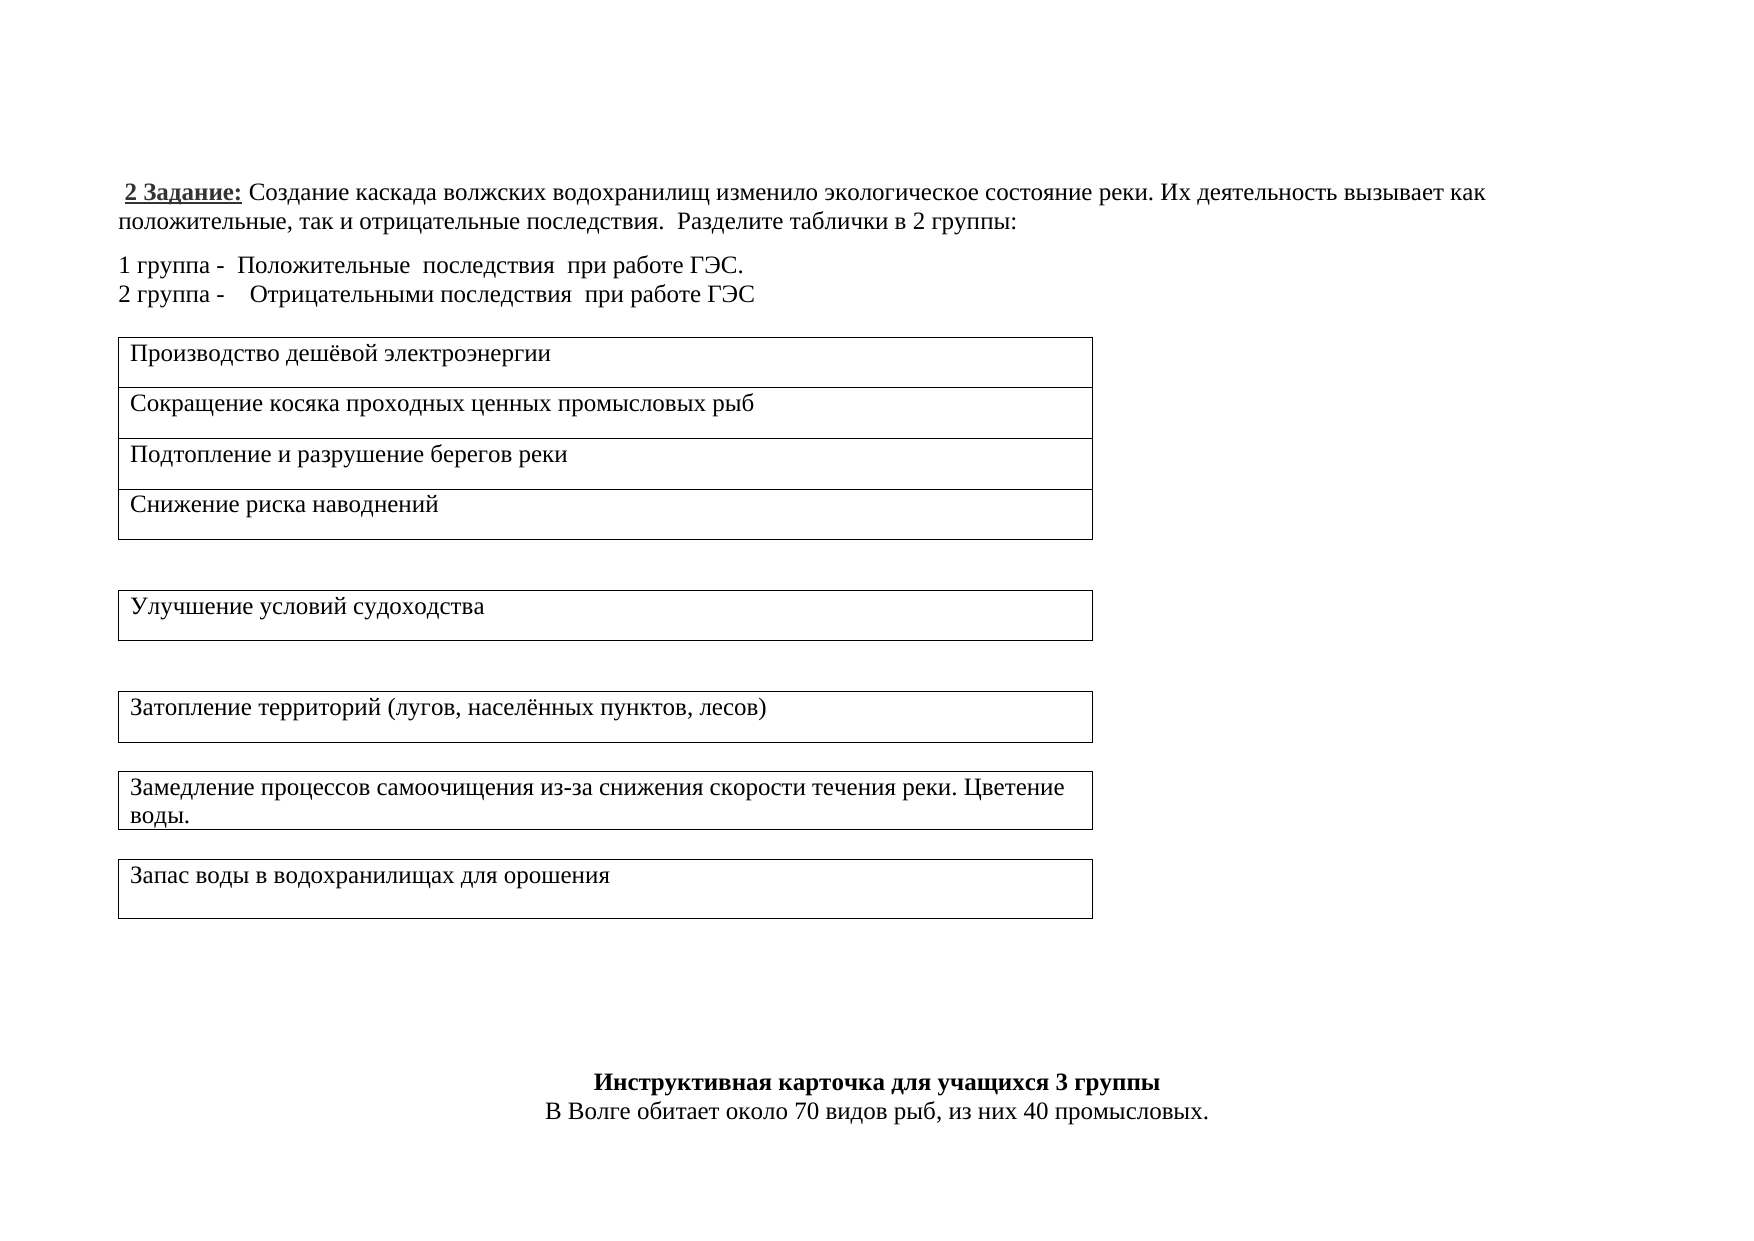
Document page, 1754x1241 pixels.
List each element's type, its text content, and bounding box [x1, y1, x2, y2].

text 2 Задание: Создание каскада волжских водохранилищ изменило экологическое состояние реки. Их деятельность вызывает как положительные, так и отрицательные последствия. Разделите таблички в 2 группы: [118, 177, 1636, 235]
text 1 группа - Положительные последствия при работе ГЭС. [118, 250, 1636, 279]
table_cell Снижение риска наводнений [119, 490, 1092, 539]
table_header Улучшение условий судоходства [119, 591, 1092, 640]
table_header Замедление процессов самоочищения из-за снижения скорости течения реки. Цветение воды. [119, 772, 1092, 829]
text 2 группа - Отрицательными последствия при работе ГЭС [118, 279, 1636, 308]
table_cell Подтопление и разрушение берегов реки [119, 439, 1092, 488]
table_header Затопление территорий (лугов, населённых пунктов, лесов) [119, 692, 1092, 742]
text Инструктивная карточка для учащихся 3 группы В Волге обитает около 70 видов рыб, из них 40 промысловых. [118, 1067, 1636, 1125]
table_header Производство дешёвой электроэнергии [119, 338, 1092, 387]
table_header Запас воды в водохранилищах для орошения [119, 860, 1092, 917]
table_cell Сокращение косяка проходных ценных промысловых рыб [119, 388, 1092, 438]
